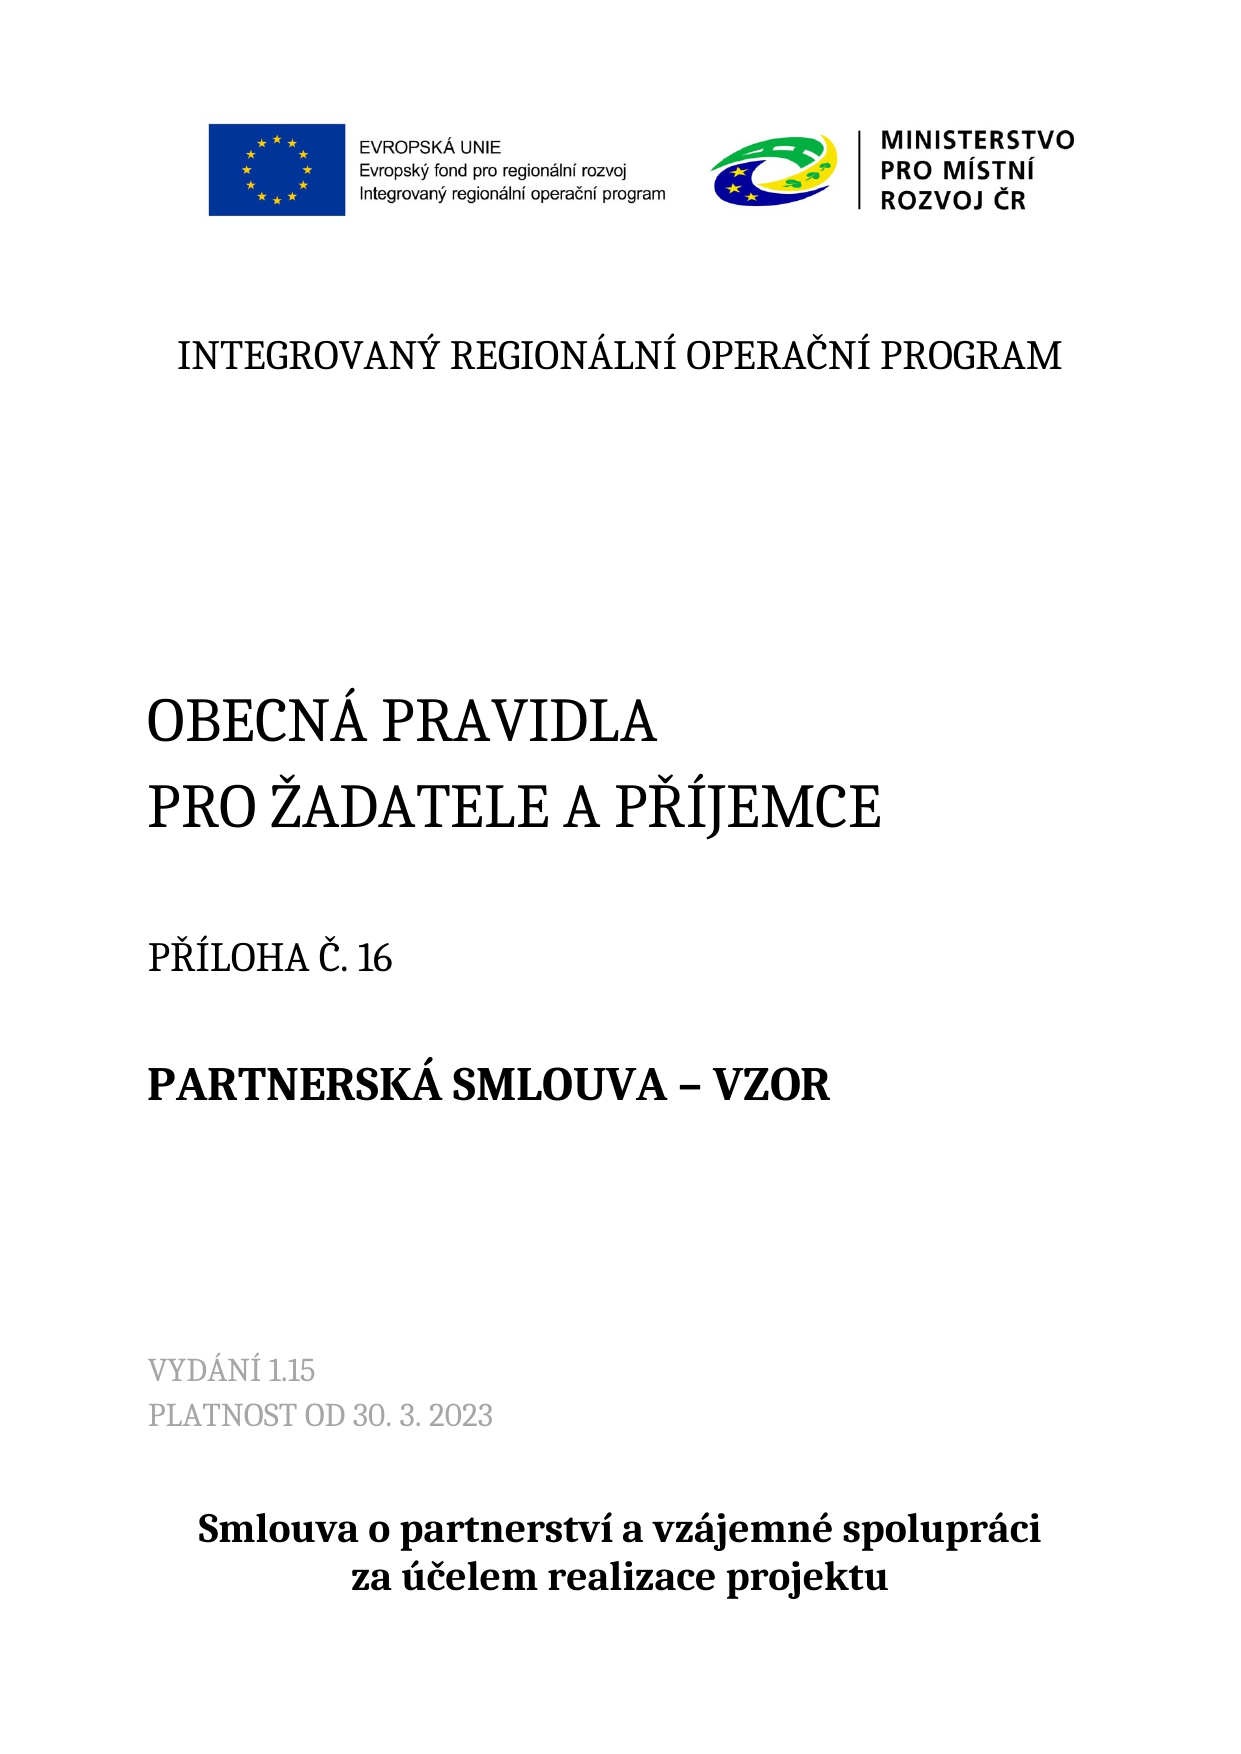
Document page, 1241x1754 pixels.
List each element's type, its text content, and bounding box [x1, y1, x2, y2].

text VYDÁNÍ 1.15 [148, 1351, 1093, 1389]
picture [178, 92, 1104, 246]
text PLATNOST OD 30. 3. 2023 [148, 1397, 1093, 1435]
text PŘÍLOHA Č. 16 [148, 933, 1093, 981]
text Obecná PRAVIDLA [148, 685, 1093, 757]
text PARTNERSKÁ SMLOUVA – VZOR [148, 1057, 1093, 1112]
text INTEGROVANÝ REGIONÁLNÍ OPERAČNÍ PROGRAM [148, 332, 1093, 380]
text Smlouva o partnerství a vzájemné spolupráci za účelem realizace projektu [148, 1504, 1093, 1600]
text PRO ŽADATELE A PŘÍJEMCE [148, 771, 1093, 843]
